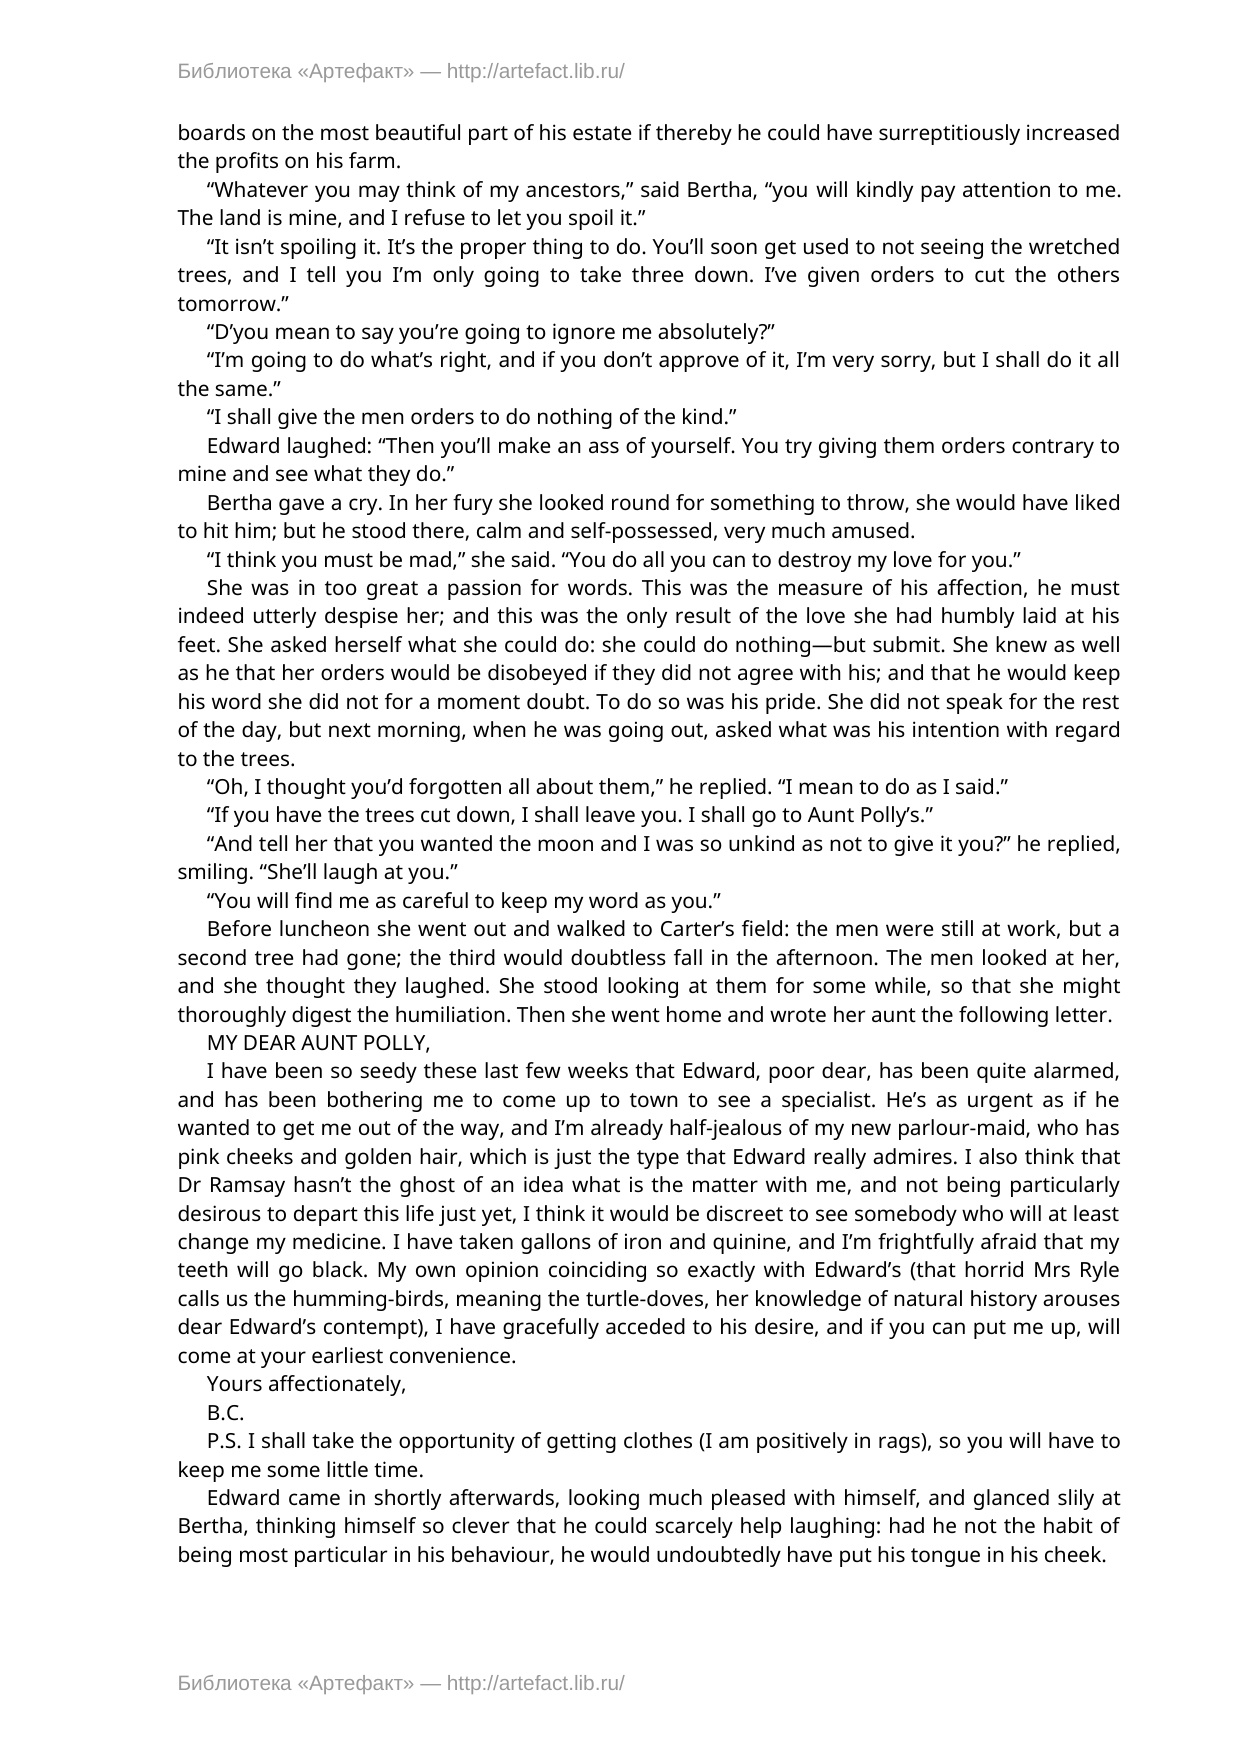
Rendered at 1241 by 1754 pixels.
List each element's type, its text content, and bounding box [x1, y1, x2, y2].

text “D’you mean to say you’re going to ignore me absolutely?” [177, 317, 1122, 346]
text Edward laughed: “Then you’ll make an ass of yourself. You try giving them orders contrary to mine and see what they do.” [177, 431, 1122, 488]
text “I’m going to do what’s right, and if you don’t approve of it, I’m very sorry, but I shall do it all the same.” [177, 346, 1122, 402]
text Yours affectionately, [177, 1369, 1122, 1398]
text “If you have the trees cut down, I shall leave you. I shall go to Aunt Polly’s.” [177, 801, 1122, 829]
text “I think you must be mad,” she said. “You do all you can to destroy my love for you.” [177, 545, 1122, 573]
text “It isn’t spoiling it. It’s the proper thing to do. You’ll soon get used to not seeing the wretched trees, and I tell you I’m only going to take three down. I’ve given orders to cut the others tomorrow.” [177, 232, 1122, 317]
text “And tell her that you wanted the moon and I was so unkind as not to give it you?” he replied, smiling. “She’ll laugh at you.” [177, 829, 1122, 886]
text MY DEAR AUNT POLLY, [177, 1028, 1122, 1057]
text “Oh, I thought you’d forgotten all about them,” he replied. “I mean to do as I said.” [177, 772, 1122, 801]
text Before luncheon she went out and walked to Carter’s field: the men were still at work, but a second tree had gone; the third would doubtless fall in the afternoon. The men looked at her, and she thought they laughed. She stood looking at them for some while, so that she might thoroughly digest the humiliation. Then she went home and wrote her aunt the following letter. [177, 914, 1122, 1028]
text B.C. [177, 1398, 1122, 1426]
text P.S. I shall take the opportunity of getting clothes (I am positively in rags), so you will have to keep me some little time. [177, 1426, 1122, 1483]
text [177, 118, 1122, 175]
text She was in too great a passion for words. This was the measure of his affection, he must indeed utterly despise her; and this was the only result of the love she had humbly laid at his feet. She asked herself what she could do: she could do nothing—but submit. She knew as well as he that her orders would be disobeyed if they did not agree with his; and that he would keep his word she did not for a moment doubt. To do so was his pride. She did not speak for the rest of the day, but next morning, when he was going out, asked what was his intention with regard to the trees. [177, 573, 1122, 772]
text “Whatever you may think of my ancestors,” said Bertha, “you will kindly pay attention to me. The land is mine, and I refuse to let you spoil it.” [177, 175, 1122, 232]
text Bertha gave a cry. In her fury she looked round for something to throw, she would have liked to hit him; but he stood there, calm and self-possessed, very much amused. [177, 488, 1122, 545]
text “You will find me as careful to keep my word as you.” [177, 886, 1122, 914]
text Edward came in shortly afterwards, looking much pleased with himself, and glanced slily at Bertha, thinking himself so clever that he could scarcely help laughing: had he not the habit of being most particular in his behaviour, he would undoubtedly have put his tongue in his cheek. [177, 1483, 1122, 1568]
text I have been so seedy these last few weeks that Edward, poor dear, has been quite alarmed, and has been bothering me to come up to town to see a specialist. He’s as urgent as if he wanted to get me out of the way, and I’m already half-jealous of my new parlour-maid, who has pink cheeks and golden hair, which is just the type that Edward really admires. I also think that Dr Ramsay hasn’t the ghost of an idea what is the matter with me, and not being particularly desirous to depart this life just yet, I think it would be discreet to see somebody who will at least change my medicine. I have taken gallons of iron and quinine, and I’m frightfully afraid that my teeth will go black. My own opinion coinciding so exactly with Edward’s (that horrid Mrs Ryle calls us the humming-birds, meaning the turtle-doves, her knowledge of natural history arouses dear Edward’s contempt), I have gracefully acceded to his desire, and if you can put me up, will come at your earliest convenience. [177, 1057, 1122, 1369]
text “I shall give the men orders to do nothing of the kind.” [177, 402, 1122, 431]
